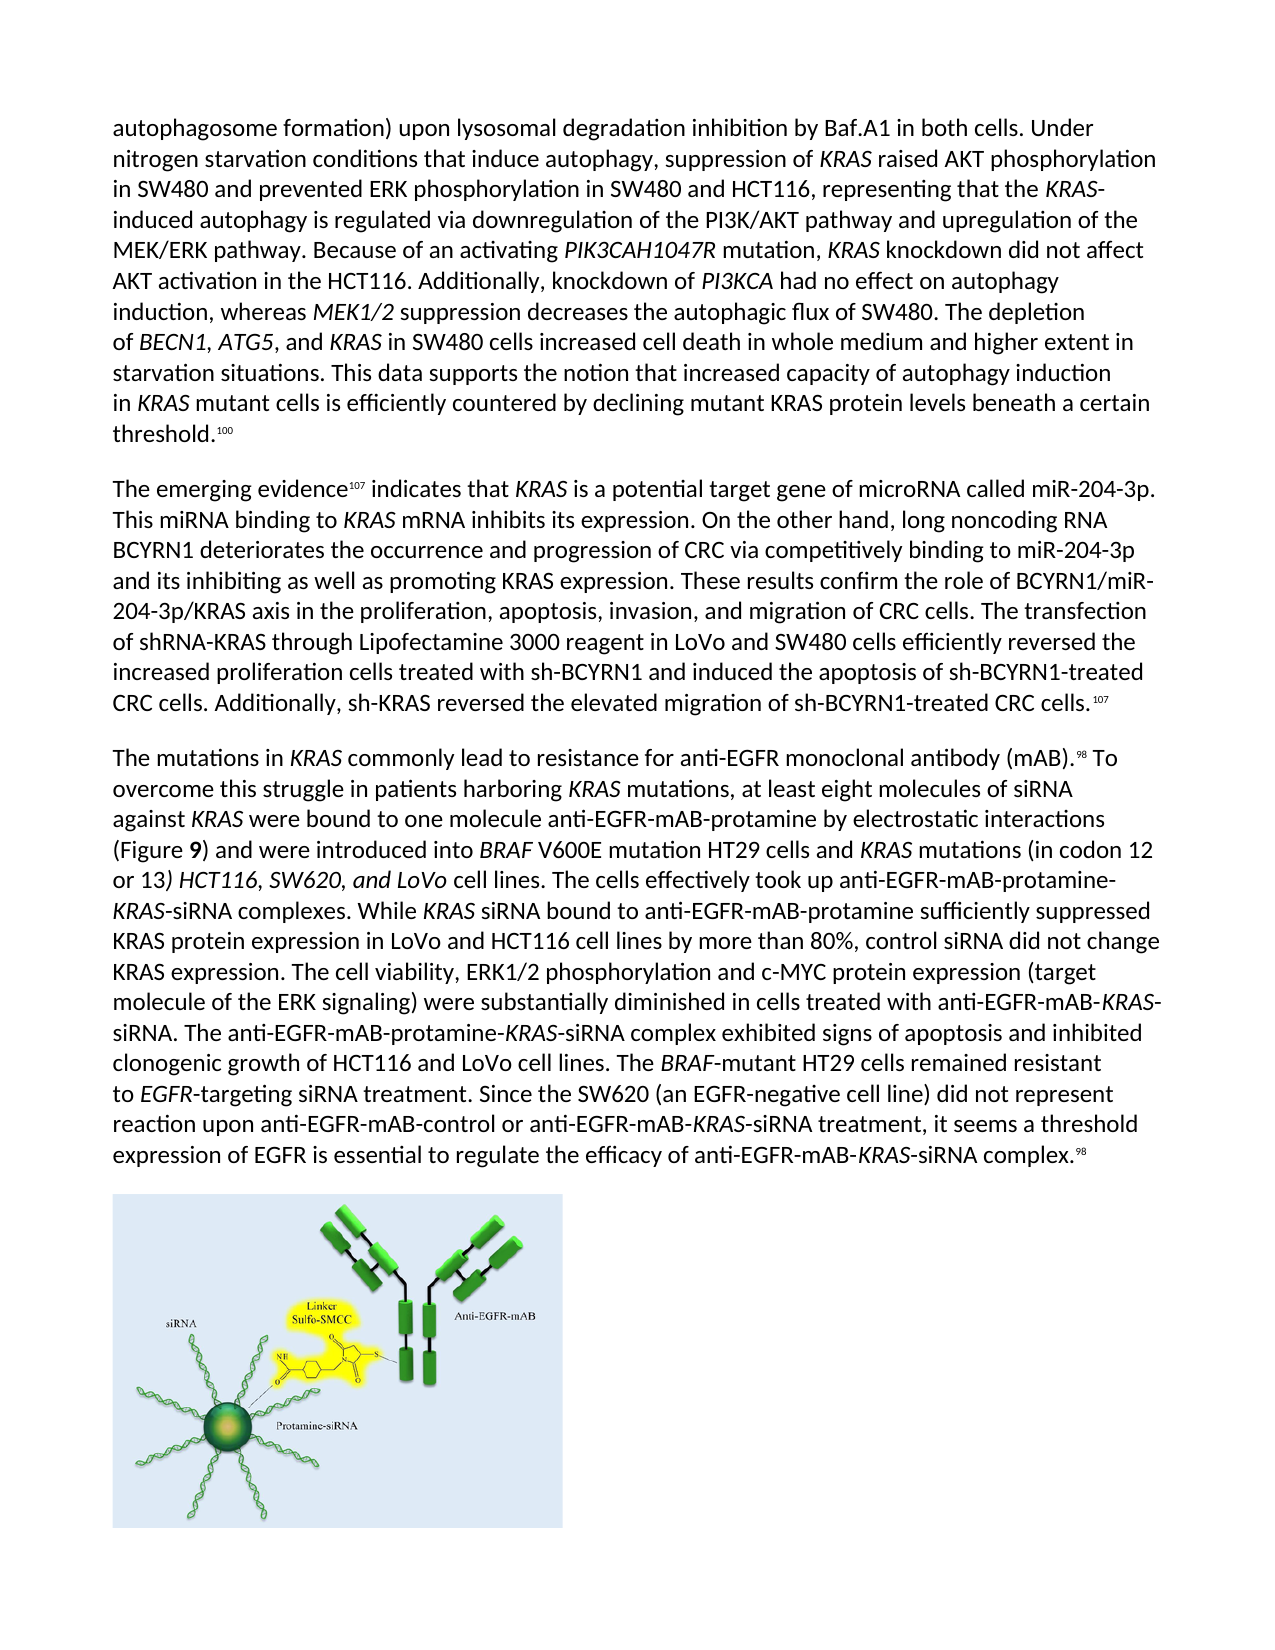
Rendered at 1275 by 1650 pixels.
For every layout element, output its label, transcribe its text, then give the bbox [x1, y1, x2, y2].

picture [112, 1194, 563, 1528]
text The emerging evidence107 indicates that KRAS is a potential target gene of microRNA called miR-204-3p. This miRNA binding to KRAS mRNA inhibits its expression. On the other hand, long noncoding RNA BCYRN1 deteriorates the occurrence and progression of CRC via competitively binding to miR-204-3p and its inhibiting as well as promoting KRAS expression. These results confirm the role of BCYRN1/miR-204-3p/KRAS axis in the proliferation, apoptosis, invasion, and migration of CRC cells. The transfection of shRNA-KRAS through Lipofectamine 3000 reagent in LoVo and SW480 cells efficiently reversed the increased proliferation cells treated with sh-BCYRN1 and induced the apoptosis of sh-BCYRN1-treated CRC cells. Additionally, sh-KRAS reversed the elevated migration of sh-BCYRN1-treated CRC cells.107 [112, 473, 1162, 717]
text The mutations in KRAS commonly lead to resistance for anti-EGFR monoclonal antibody (mAB).98 To overcome this struggle in patients harboring KRAS mutations, at least eight molecules of siRNA against KRAS were bound to one molecule anti-EGFR-mAB-protamine by electrostatic interactions (Figure 9) and were introduced into BRAF V600E mutation HT29 cells and KRAS mutations (in codon 12 or 13) HCT116, SW620, and LoVo cell lines. The cells effectively took up anti-EGFR-mAB-protamine-KRAS-siRNA complexes. While KRAS siRNA bound to anti-EGFR-mAB-protamine sufficiently suppressed KRAS protein expression in LoVo and HCT116 cell lines by more than 80%, control siRNA did not change KRAS expression. The cell viability, ERK1/2 phosphorylation and c-MYC protein expression (target molecule of the ERK signaling) were substantially diminished in cells treated with anti-EGFR-mAB-KRAS-siRNA. The anti-EGFR-mAB-protamine-KRAS-siRNA complex exhibited signs of apoptosis and inhibited clonogenic growth of HCT116 and LoVo cell lines. The BRAF-mutant HT29 cells remained resistant to EGFR-targeting siRNA treatment. Since the SW620 (an EGFR-negative cell line) did not represent reaction upon anti-EGFR-mAB-control or anti-EGFR-mAB-KRAS-siRNA treatment, it seems a threshold expression of EGFR is essential to regulate the efficacy of anti-EGFR-mAB-KRAS-siRNA complex.98 [112, 742, 1162, 1170]
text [112, 112, 1162, 448]
